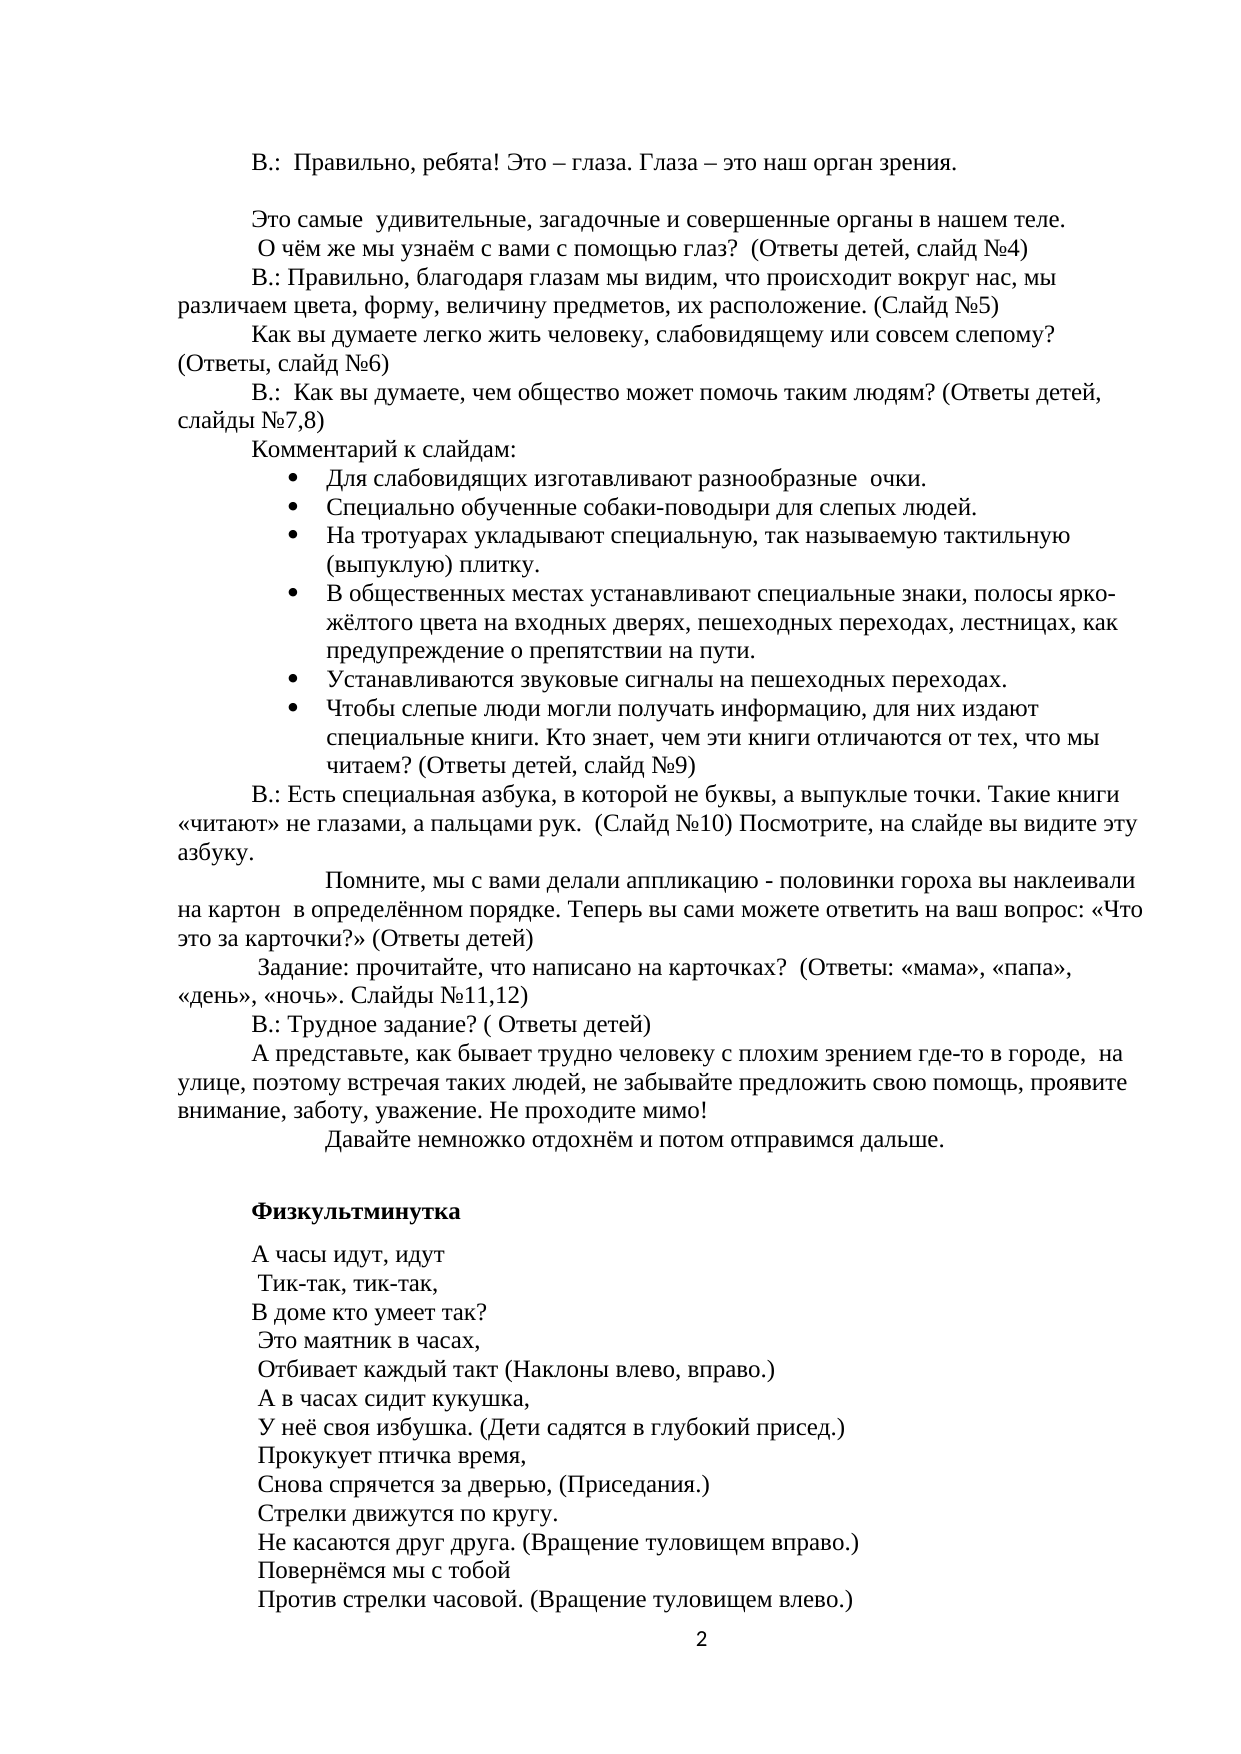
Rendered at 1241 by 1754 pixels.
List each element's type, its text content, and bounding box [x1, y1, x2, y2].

text Снова спрячется за дверью, (Приседания.) [177, 1469, 1152, 1498]
list В общественных местах устанавливают специальные знаки, полосы ярко- жёлтого цвета на входных дверях, пешеходных переходах, лестницах, как предупреждение о препятствии на пути. [288, 578, 1152, 664]
text Давайте немножко отдохнём и потом отправимся дальше. [177, 1124, 1152, 1153]
list Для слабовидящих изготавливают разнообразные очки. [288, 463, 1152, 492]
text Это самые удивительные, загадочные и совершенные органы в нашем теле. [177, 204, 1152, 233]
text А часы идут, идут [177, 1239, 1152, 1268]
text В.: Правильно, ребята! Это – глаза. Глаза – это наш орган зрения. [177, 147, 1152, 176]
text О чём же мы узнаём с вами с помощью глаз? (Ответы детей, слайд №4) [177, 233, 1152, 262]
text В.: Правильно, благодаря глазам мы видим, что происходит вокруг нас, мы различаем цвета, форму, величину предметов, их расположение. (Слайд №5) [177, 262, 1152, 319]
text Прокукует птичка время, [177, 1441, 1152, 1469]
text Повернёмся мы с тобой [177, 1556, 1152, 1584]
text Тик-так, тик-так, [177, 1268, 1152, 1297]
text Помните, мы с вами делали аппликацию - половинки гороха вы наклеивали на картон в определённом порядке. Теперь вы сами можете ответить на ваш вопрос: «Что это за карточки?» (Ответы детей) [177, 866, 1152, 952]
text Как вы думаете легко жить человеку, слабовидящему или совсем слепому? (Ответы, слайд №6) [177, 319, 1152, 377]
text Физкультминутка [177, 1196, 1152, 1225]
text Комментарий к слайдам: [177, 434, 1152, 463]
text Отбивает каждый такт (Наклоны влево, вправо.) [177, 1354, 1152, 1383]
text В.: Трудное задание? ( Ответы детей) [177, 1009, 1152, 1038]
text Задание: прочитайте, что написано на карточках? (Ответы: «мама», «папа», «день», «ночь». Слайды №11,12) [177, 952, 1152, 1009]
text В доме кто умеет так? [177, 1297, 1152, 1326]
text Против стрелки часовой. (Вращение туловищем влево.) [177, 1584, 1152, 1613]
text Не касаются друг друга. (Вращение туловищем вправо.) [177, 1527, 1152, 1556]
text В.: Как вы думаете, чем общество может помочь таким людям? (Ответы детей, слайды №7,8) [177, 377, 1152, 434]
list Устанавливаются звуковые сигналы на пешеходных переходах. [288, 664, 1152, 693]
text А в часах сидит кукушка, [177, 1383, 1152, 1412]
text У неё своя избушка. (Дети садятся в глубокий присед.) [177, 1412, 1152, 1441]
list На тротуарах укладывают специальную, так называемую тактильную (выпуклую) плитку. [288, 521, 1152, 578]
text А представьте, как бывает трудно человеку с плохим зрением где-то в городе, на улице, поэтому встречая таких людей, не забывайте предложить свою помощь, проявите внимание, заботу, уважение. Не проходите мимо! [177, 1038, 1152, 1124]
text Это маятник в часах, [177, 1326, 1152, 1354]
list Специально обученные собаки-поводыри для слепых людей. [288, 492, 1152, 521]
text Стрелки движутся по кругу. [177, 1498, 1152, 1527]
list Чтобы слепые люди могли получать информацию, для них издают специальные книги. Кто знает, чем эти книги отличаются от тех, что мы читаем? (Ответы детей, слайд №9) [288, 693, 1152, 779]
text В.: Есть специальная азбука, в которой не буквы, а выпуклые точки. Такие книги «читают» не глазами, а пальцами рук. (Слайд №10) Посмотрите, на слайде вы видите эту азбуку. [177, 779, 1152, 866]
